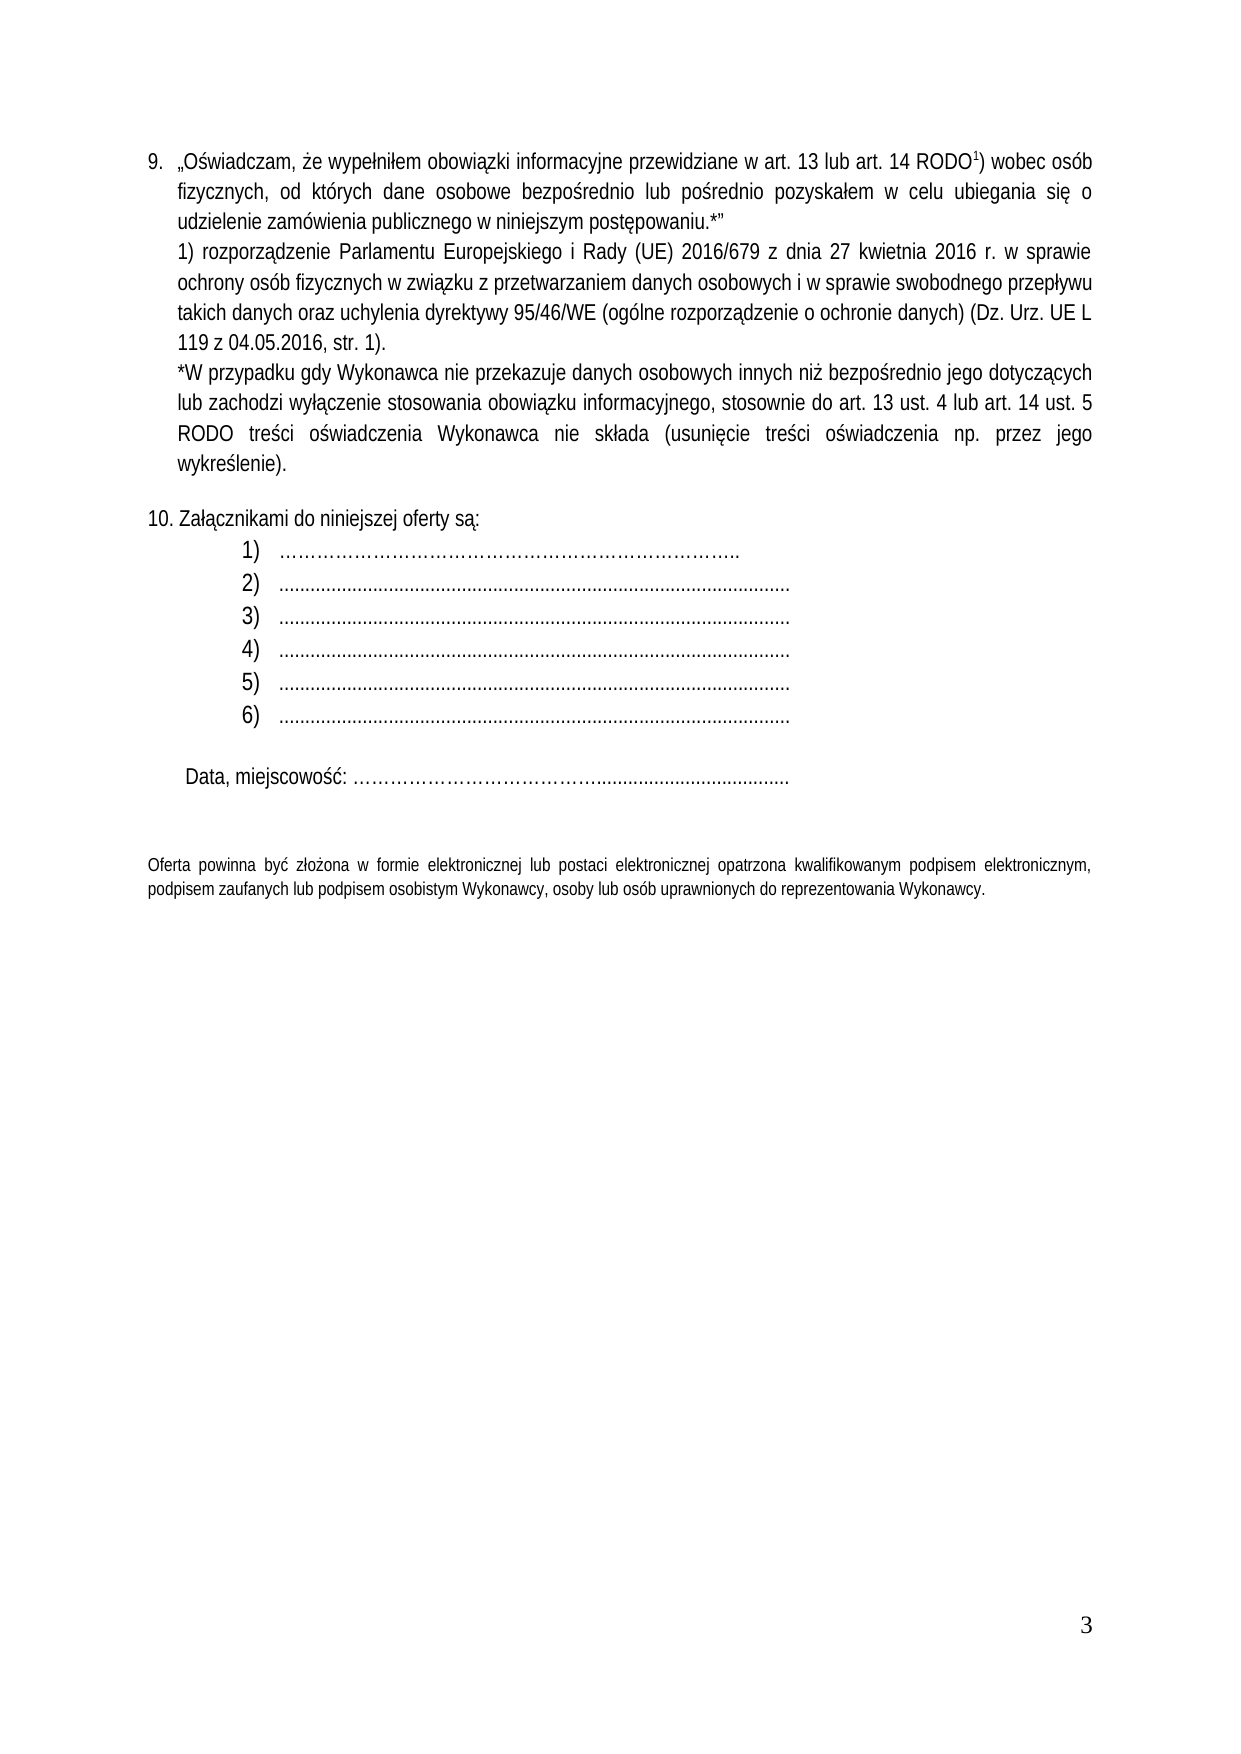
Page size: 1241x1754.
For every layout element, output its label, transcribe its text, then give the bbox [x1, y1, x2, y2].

text 9. „Oświadczam, że wypełniłem obowiązki informacyjne przewidziane w art. 13 lub art. 14 RODO1) wobec osób fizycznych, od których dane osobowe bezpośrednio lub pośrednio pozyskałem w celu ubiegania się o udzielenie zamówienia publicznego w niniejszym postępowaniu.*” [148, 148, 1093, 234]
list .................................................................................................. [242, 667, 1093, 695]
text Data, miejscowość: …………………………………..................................... [185, 763, 1093, 789]
list .................................................................................................. [242, 568, 1093, 597]
list .................................................................................................. [242, 601, 1093, 629]
text *W przypadku gdy Wykonawca nie przekazuje danych osobowych innych niż bezpośrednio jego dotyczących lub zachodzi wyłączenie stosowania obowiązku informacyjnego, stosownie do art. 13 ust. 4 lub art. 14 ust. 5 RODO treści oświadczenia Wykonawca nie składa (usunięcie treści oświadczenia np. przez jego wykreślenie). [177, 359, 1093, 476]
list .................................................................................................. [242, 700, 1093, 728]
text 10. Załącznikami do niniejszej oferty są: [148, 505, 1093, 531]
list ……………………………………………………………….. [242, 535, 1093, 564]
list .................................................................................................. [242, 634, 1093, 662]
text 1) rozporządzenie Parlamentu Europejskiego i Rady (UE) 2016/679 z dnia 27 kwietnia 2016 r. w sprawie ochrony osób fizycznych w związku z przetwarzaniem danych osobowych i w sprawie swobodnego przepływu takich danych oraz uchylenia dyrektywy 95/46/WE (ogólne rozporządzenie o ochronie danych) (Dz. Urz. UE L 119 z 04.05.2016, str. 1). [177, 238, 1093, 355]
text Oferta powinna być złożona w formie elektronicznej lub postaci elektronicznej opatrzona kwalifikowanym podpisem elektronicznym, podpisem zaufanych lub podpisem osobistym Wykonawcy, osoby lub osób uprawnionych do reprezentowania Wykonawcy. [148, 853, 1093, 900]
